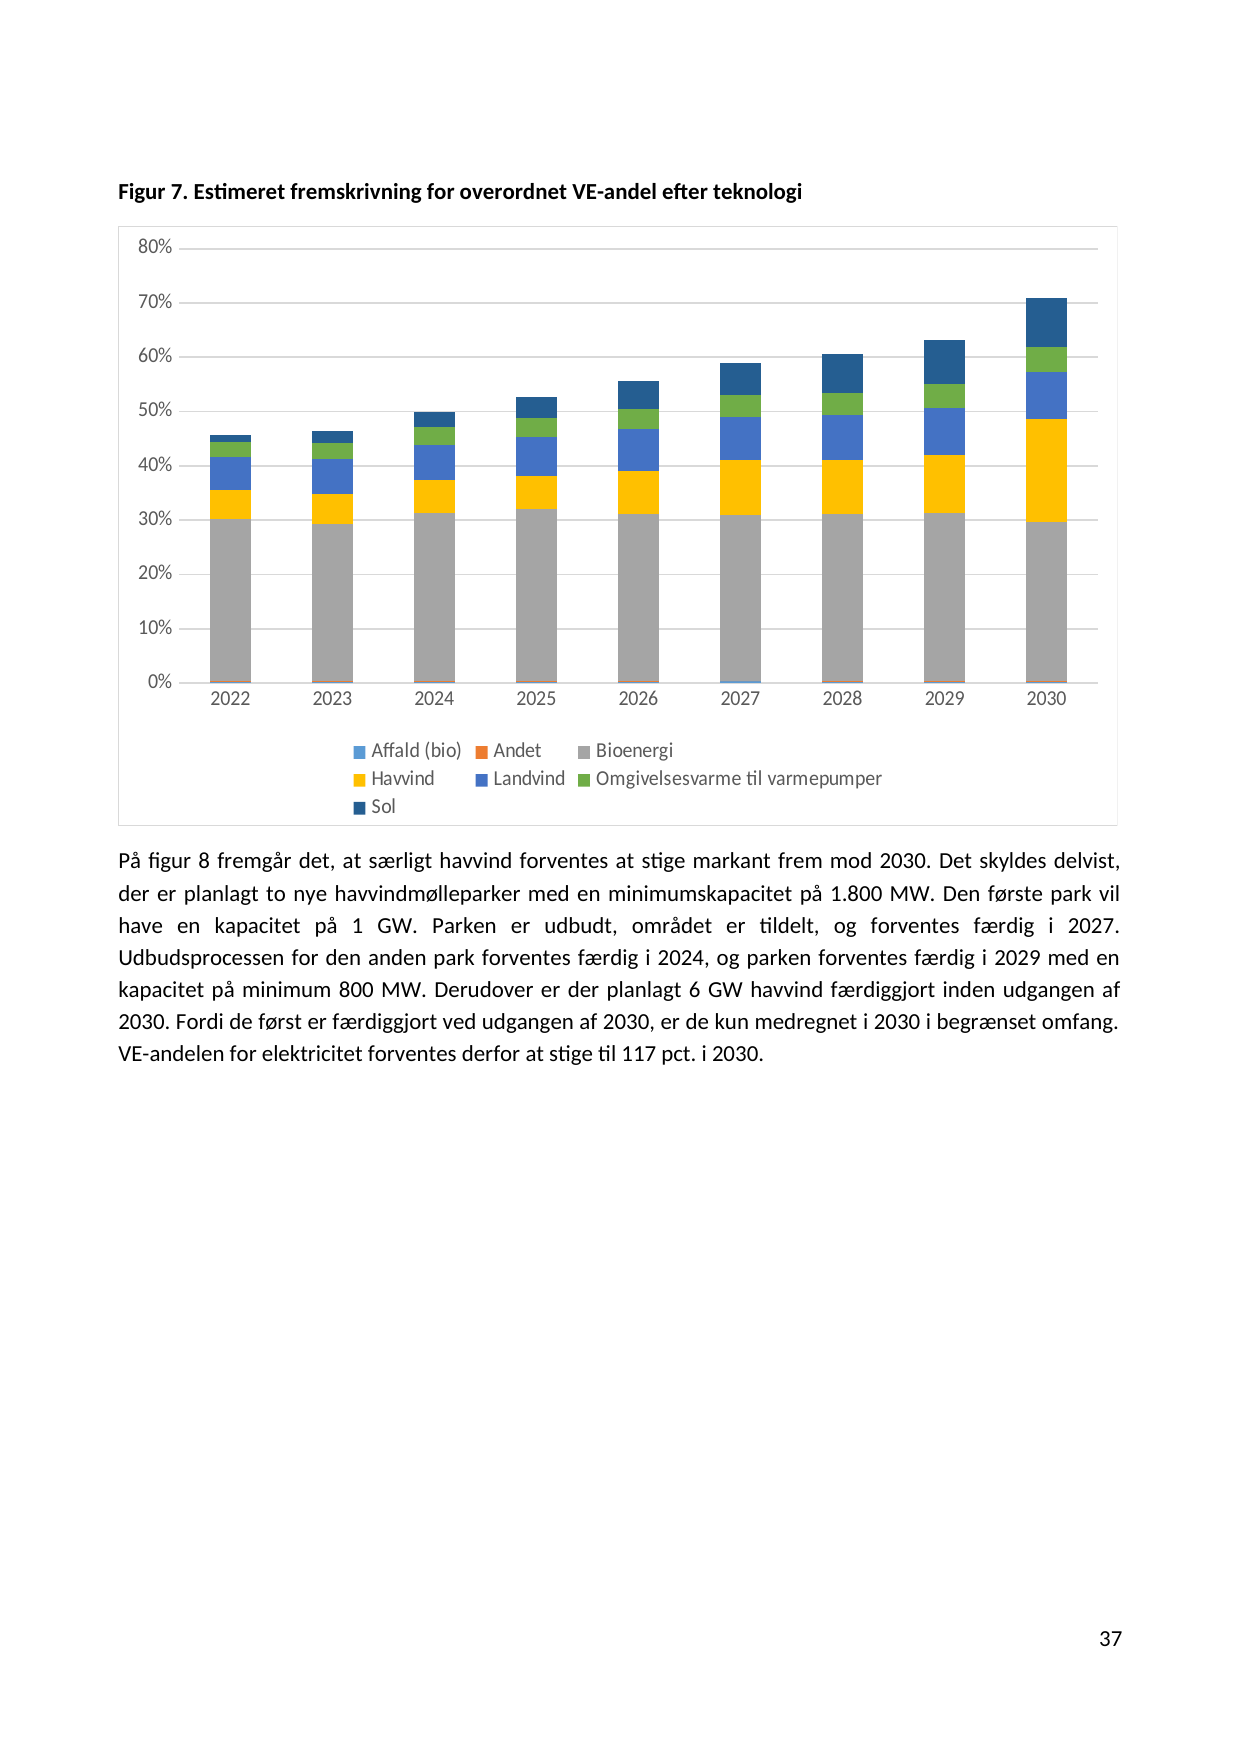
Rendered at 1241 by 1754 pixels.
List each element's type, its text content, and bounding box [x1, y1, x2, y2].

text Figur 7. Estimeret fremskrivning for overordnet VE-andel efter teknologi [118, 177, 1122, 205]
text På figur 8 fremgår det, at særligt havvind forventes at stige markant frem mod 2030. Det skyldes delvist, der er planlagt to nye havvindmølleparker med en minimumskapacitet på 1.800 MW. Den første park vil have en kapacitet på 1 GW. Parken er udbudt, området er tildelt, og forventes færdig i 2027. Udbudsprocessen for den anden park forventes færdig i 2024, og parken forventes færdig i 2029 med en kapacitet på minimum 800 MW. Derudover er der planlagt 6 GW havvind færdiggjort inden udgangen af 2030. Fordi de først er færdiggjort ved udgangen af 2030, er de kun medregnet i 2030 i begrænset omfang. VE-andelen for elektricitet forventes derfor at stige til 117 pct. i 2030. [118, 846, 1122, 1068]
